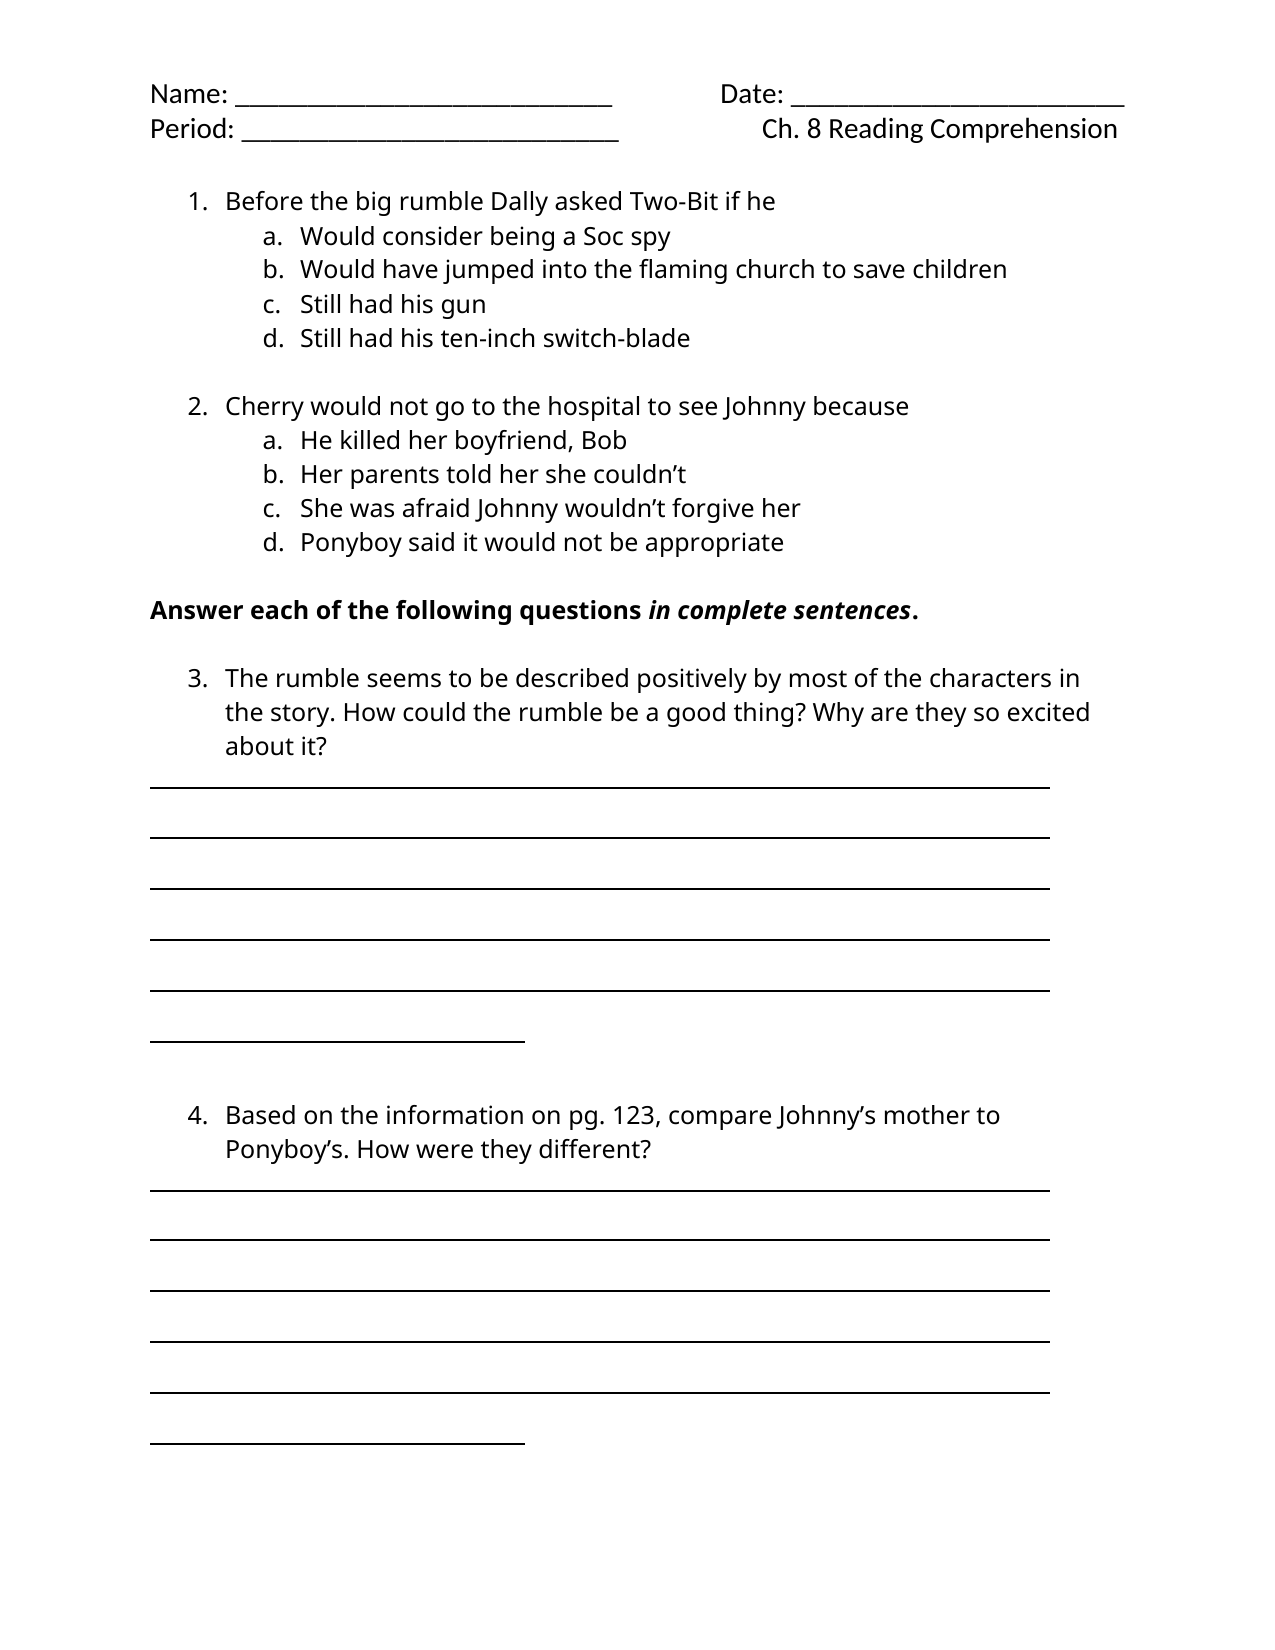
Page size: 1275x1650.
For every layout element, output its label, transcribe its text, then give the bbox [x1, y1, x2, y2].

text Answer each of the following questions in complete sentences. [150, 593, 1125, 627]
list Before the big rumble Dally asked Two-Bit if he [187, 184, 1125, 218]
list Cherry would not go to the hospital to see Johnny because [187, 388, 1125, 422]
list The rumble seems to be described positively by most of the characters in the story. How could the rumble be a good thing? Why are they so excited about it? [187, 661, 1125, 763]
list Would have jumped into the flaming church to save children [262, 252, 1125, 286]
list Still had his gun [262, 286, 1125, 320]
list Her parents told her she couldn’t [262, 457, 1125, 491]
list Still had his ten-inch switch-blade [262, 320, 1125, 354]
list She was afraid Johnny wouldn’t forgive her [262, 491, 1125, 525]
list Would consider being a Soc spy [262, 218, 1125, 252]
list Based on the information on pg. 123, compare Johnny’s mother to Ponyboy’s. How were they different? [187, 1097, 1125, 1166]
list He killed her boyfriend, Bob [262, 422, 1125, 457]
list Ponyboy said it would not be appropriate [262, 525, 1125, 559]
